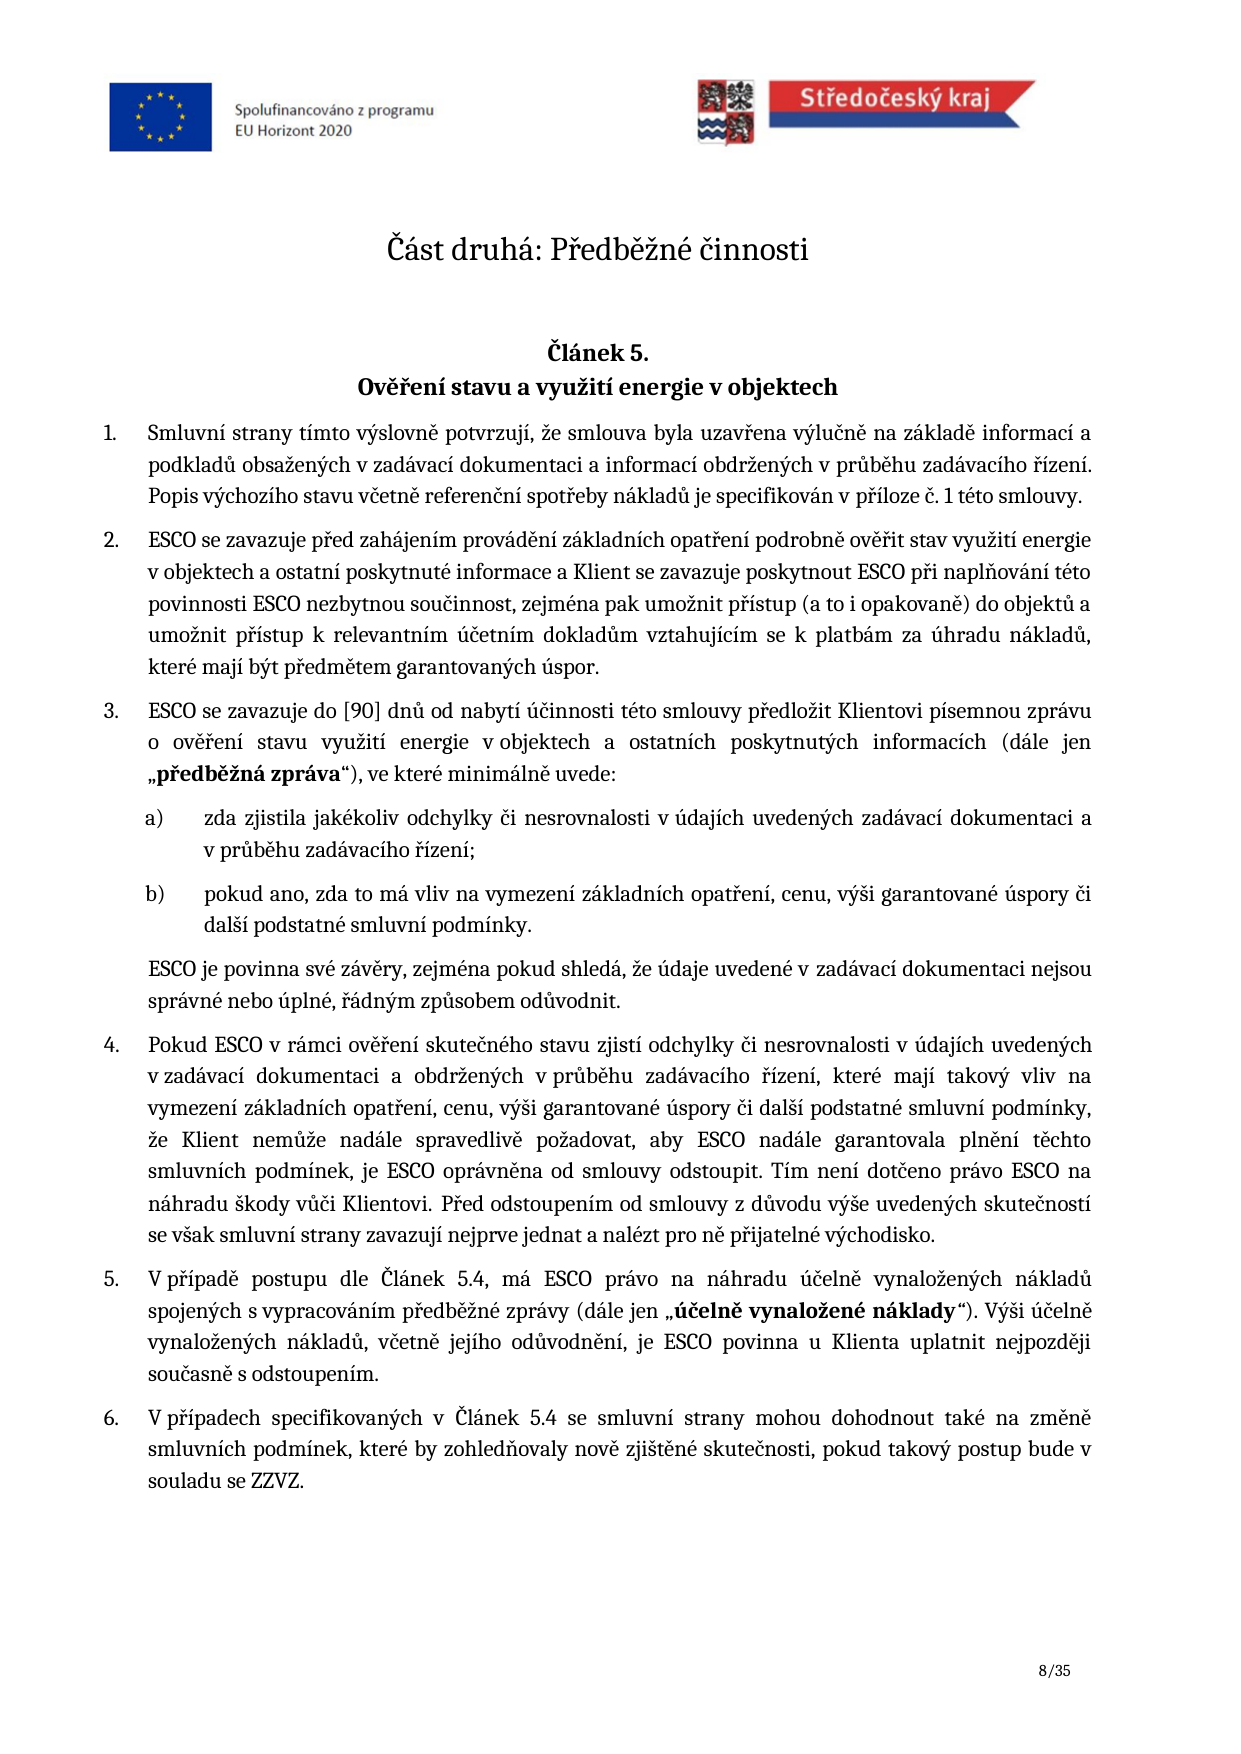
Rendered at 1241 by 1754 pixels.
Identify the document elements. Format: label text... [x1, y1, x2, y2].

subtitle Ověření stavu a využití energie v objektech [103, 339, 1092, 402]
subtitle zda zjistila jakékoliv odchylky či nesrovnalosti v údajích uvedených zadávací dokumentaci a v průběhu zadávacího řízení; [145, 805, 1092, 863]
text ESCO je povinna své závěry, zejména pokud shledá, že údaje uvedené v zadávací dokumentaci nejsou správné nebo úplné, řádným způsobem odůvodnit. [148, 956, 1092, 1014]
subtitle V případě postupu dle Článek 5.4, má ESCO právo na náhradu účelně vynaložených nákladů spojených s vypracováním předběžné zprávy (dále jen „účelně vynaložené náklady“). Výši účelně vynaložených nákladů, včetně jejího odůvodnění, je ESCO povinna u Klienta uplatnit nejpozději současně s odstoupením. [103, 1266, 1092, 1387]
subtitle V případech specifikovaných v Článek 5.4 se smluvní strany mohou dohodnout také na změně smluvních podmínek, které by zohledňovaly nově zjištěné skutečnosti, pokud takový postup bude v souladu se ZZVZ. [103, 1405, 1092, 1494]
subtitle Pokud ESCO v rámci ověření skutečného stavu zjistí odchylky či nesrovnalosti v údajích uvedených v zadávací dokumentaci a obdržených v průběhu zadávacího řízení, které mají takový vliv na vymezení základních opatření, cenu, výši garantované úspory či další podstatné smluvní podmínky, že Klient nemůže nadále spravedlivě požadovat, aby ESCO nadále garantovala plnění těchto smluvních podmínek, je ESCO oprávněna od smlouvy odstoupit. Tím není dotčeno právo ESCO na náhradu škody vůči Klientovi. Před odstoupením od smlouvy z důvodu výše uvedených skutečností se však smluvní strany zavazují nejprve jednat a nalézt pro ně přijatelné východisko. [103, 1032, 1092, 1248]
title Část druhá: Předběžné činnosti [103, 230, 1092, 268]
subtitle ESCO se zavazuje do [90] dnů od nabytí účinnosti této smlouvy předložit Klientovi písemnou zprávu o ověření stavu využití energie v objektech a ostatních poskytnutých informacích (dále jen „předběžná zpráva“), ve které minimálně uvede: [103, 698, 1092, 787]
subtitle Smluvní strany tímto výslovně potvrzují, že smlouva byla uzavřena výlučně na základě informací a podkladů obsažených v zadávací dokumentaci a informací obdržených v průběhu zadávacího řízení. Popis výchozího stavu včetně referenční spotřeby nákladů je specifikován v příloze č. 1 této smlouvy. [103, 420, 1092, 509]
picture [103, 73, 1049, 158]
subtitle pokud ano, zda to má vliv na vymezení základních opatření, cenu, výši garantované úspory či další podstatné smluvní podmínky. [145, 880, 1092, 938]
subtitle ESCO se zavazuje před zahájením provádění základních opatření podrobně ověřit stav využití energie v objektech a ostatní poskytnuté informace a Klient se zavazuje poskytnout ESCO při naplňování této povinnosti ESCO nezbytnou součinnost, zejména pak umožnit přístup (a to i opakovaně) do objektů a umožnit přístup k relevantním účetním dokladům vztahujícím se k platbám za úhradu nákladů, které mají být předmětem garantovaných úspor. [103, 527, 1092, 680]
